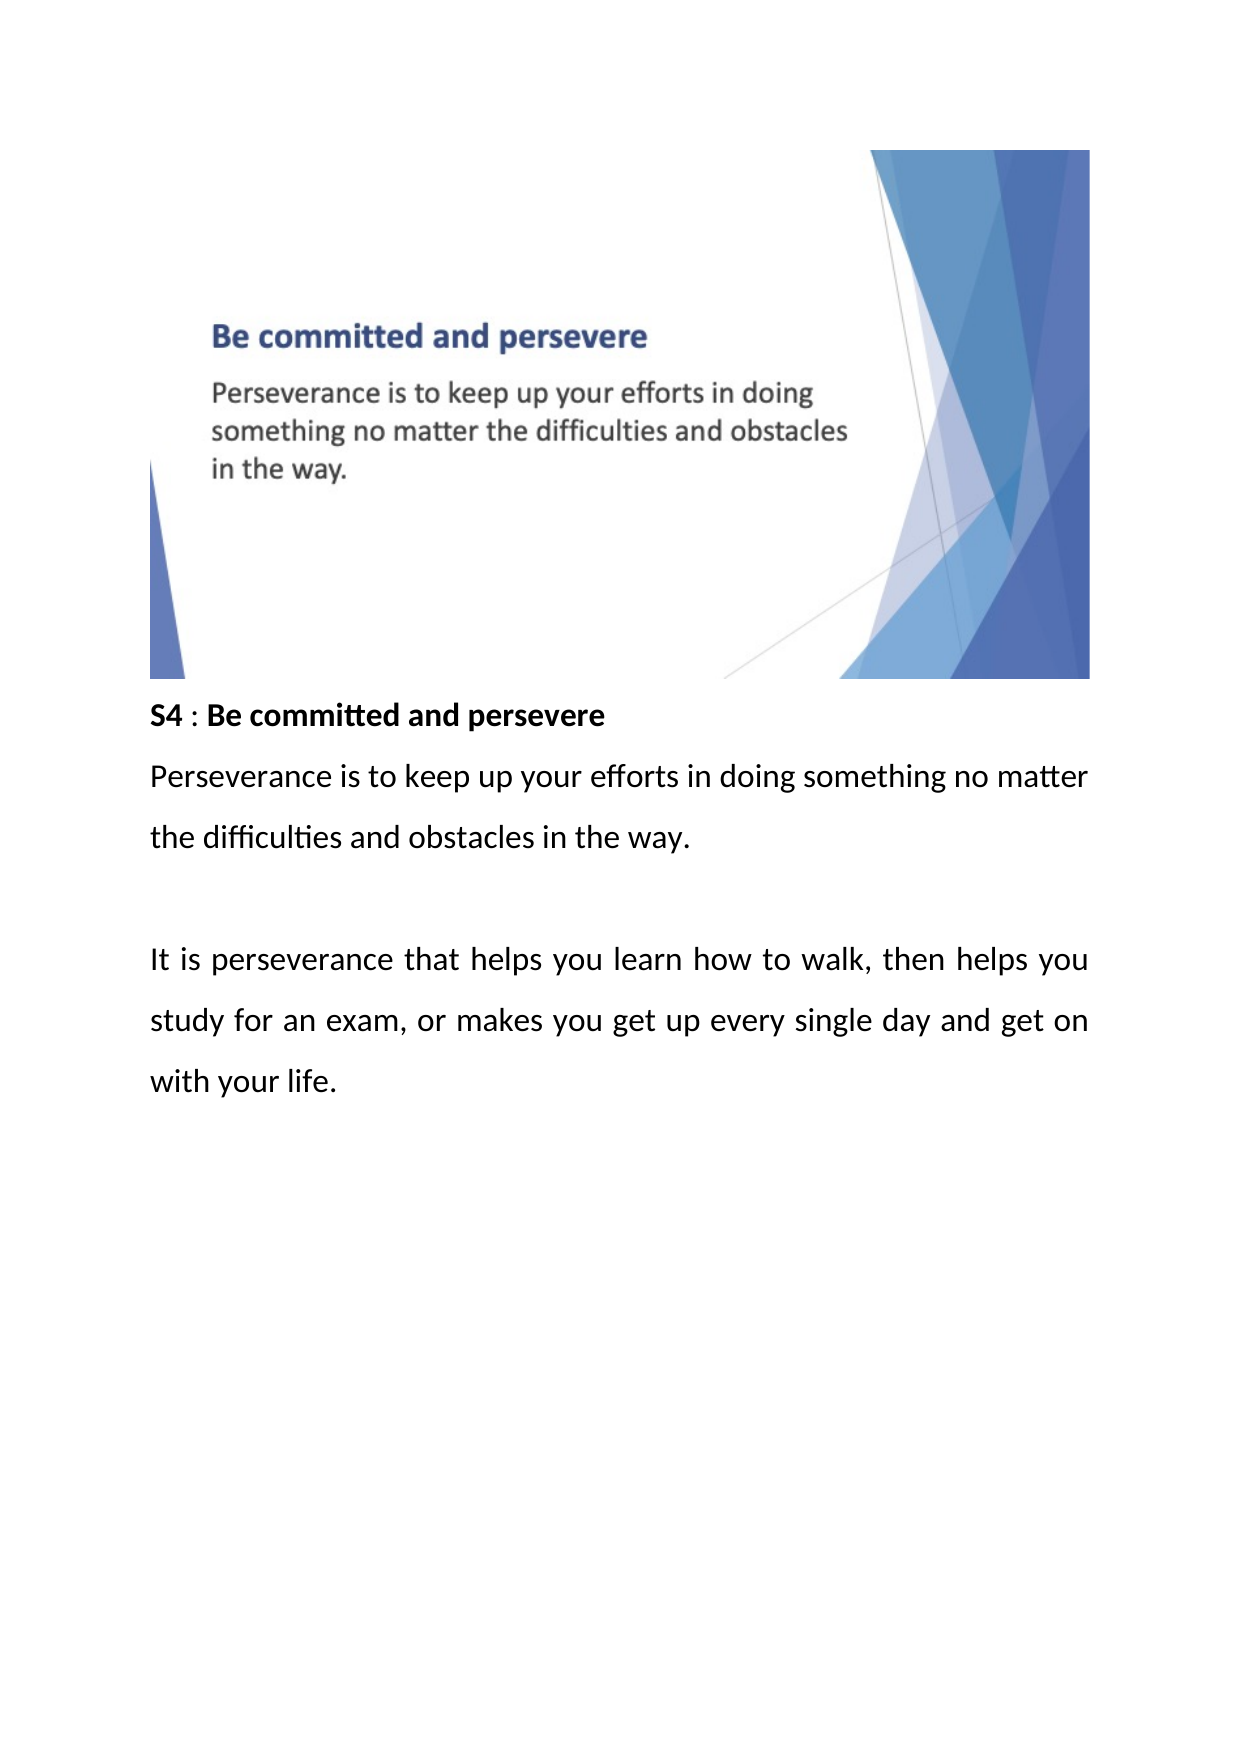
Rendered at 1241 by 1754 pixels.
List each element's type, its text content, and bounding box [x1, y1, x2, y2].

text It is perseverance that helps you learn how to walk, then helps you study for an exam, or makes you get up every single day and get on with your life. [150, 938, 1090, 1101]
picture [150, 150, 1090, 679]
text S4 : Be committed and persevere [150, 694, 1090, 734]
text Perseverance is to keep up your efforts in doing something no matter the difficulties and obstacles in the way. [150, 755, 1090, 857]
